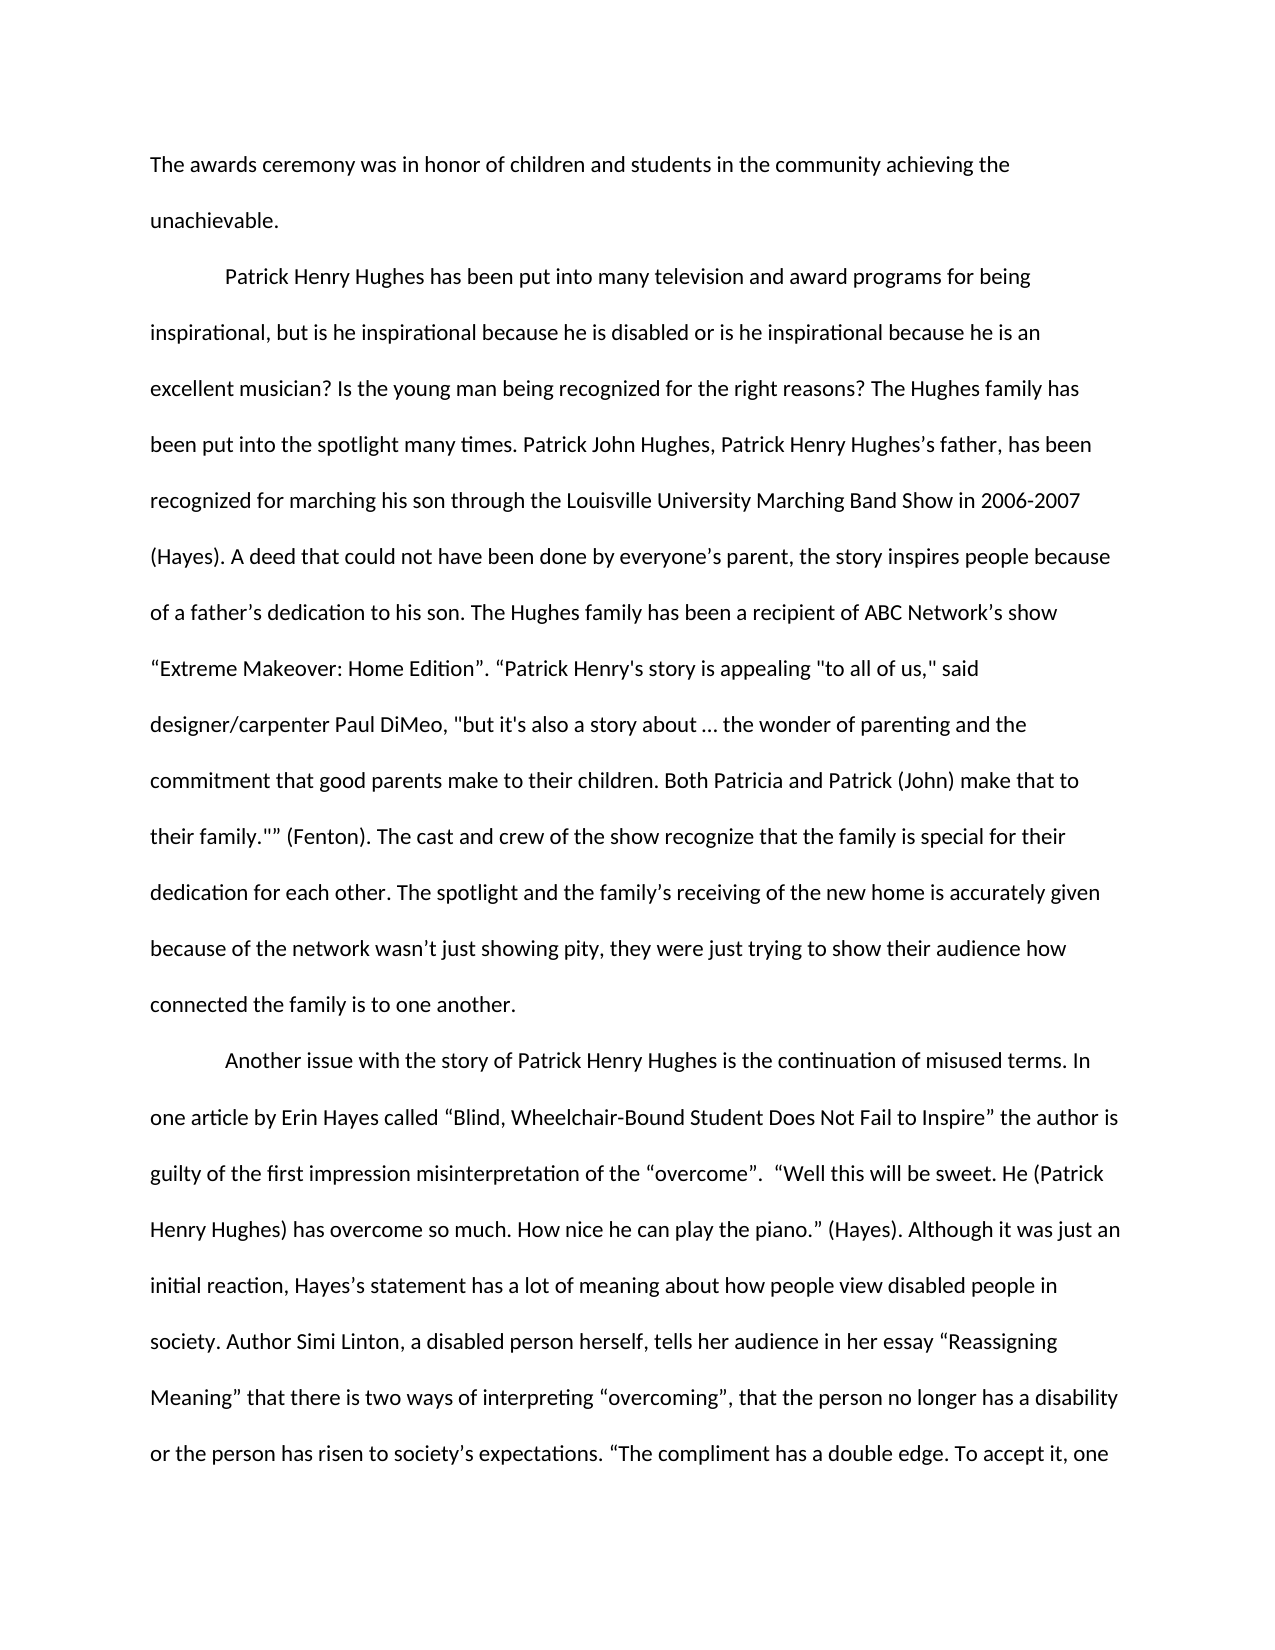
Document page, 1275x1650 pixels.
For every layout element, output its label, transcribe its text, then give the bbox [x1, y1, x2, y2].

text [150, 150, 1125, 234]
text Patrick Henry Hughes has been put into many television and award programs for being inspirational, but is he inspirational because he is disabled or is he inspirational because he is an excellent musician? Is the young man being recognized for the right reasons? The Hughes family has been put into the spotlight many times. Patrick John Hughes, Patrick Henry Hughes’s father, has been recognized for marching his son through the Louisville University Marching Band Show in 2006-2007 (Hayes). A deed that could not have been done by everyone’s parent, the story inspires people because of a father’s dedication to his son. The Hughes family has been a recipient of ABC Network’s show “Extreme Makeover: Home Edition”. “Patrick Henry's story is appealing "to all of us," said designer/carpenter Paul DiMeo, "but it's also a story about … the wonder of parenting and the commitment that good parents make to their children. Both Patricia and Patrick (John) make that to their family."” (Fenton). The cast and crew of the show recognize that the family is special for their dedication for each other. The spotlight and the family’s receiving of the new home is accurately given because of the network wasn’t just showing pity, they were just trying to show their audience how connected the family is to one another. [150, 262, 1125, 1019]
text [150, 1047, 1125, 1467]
